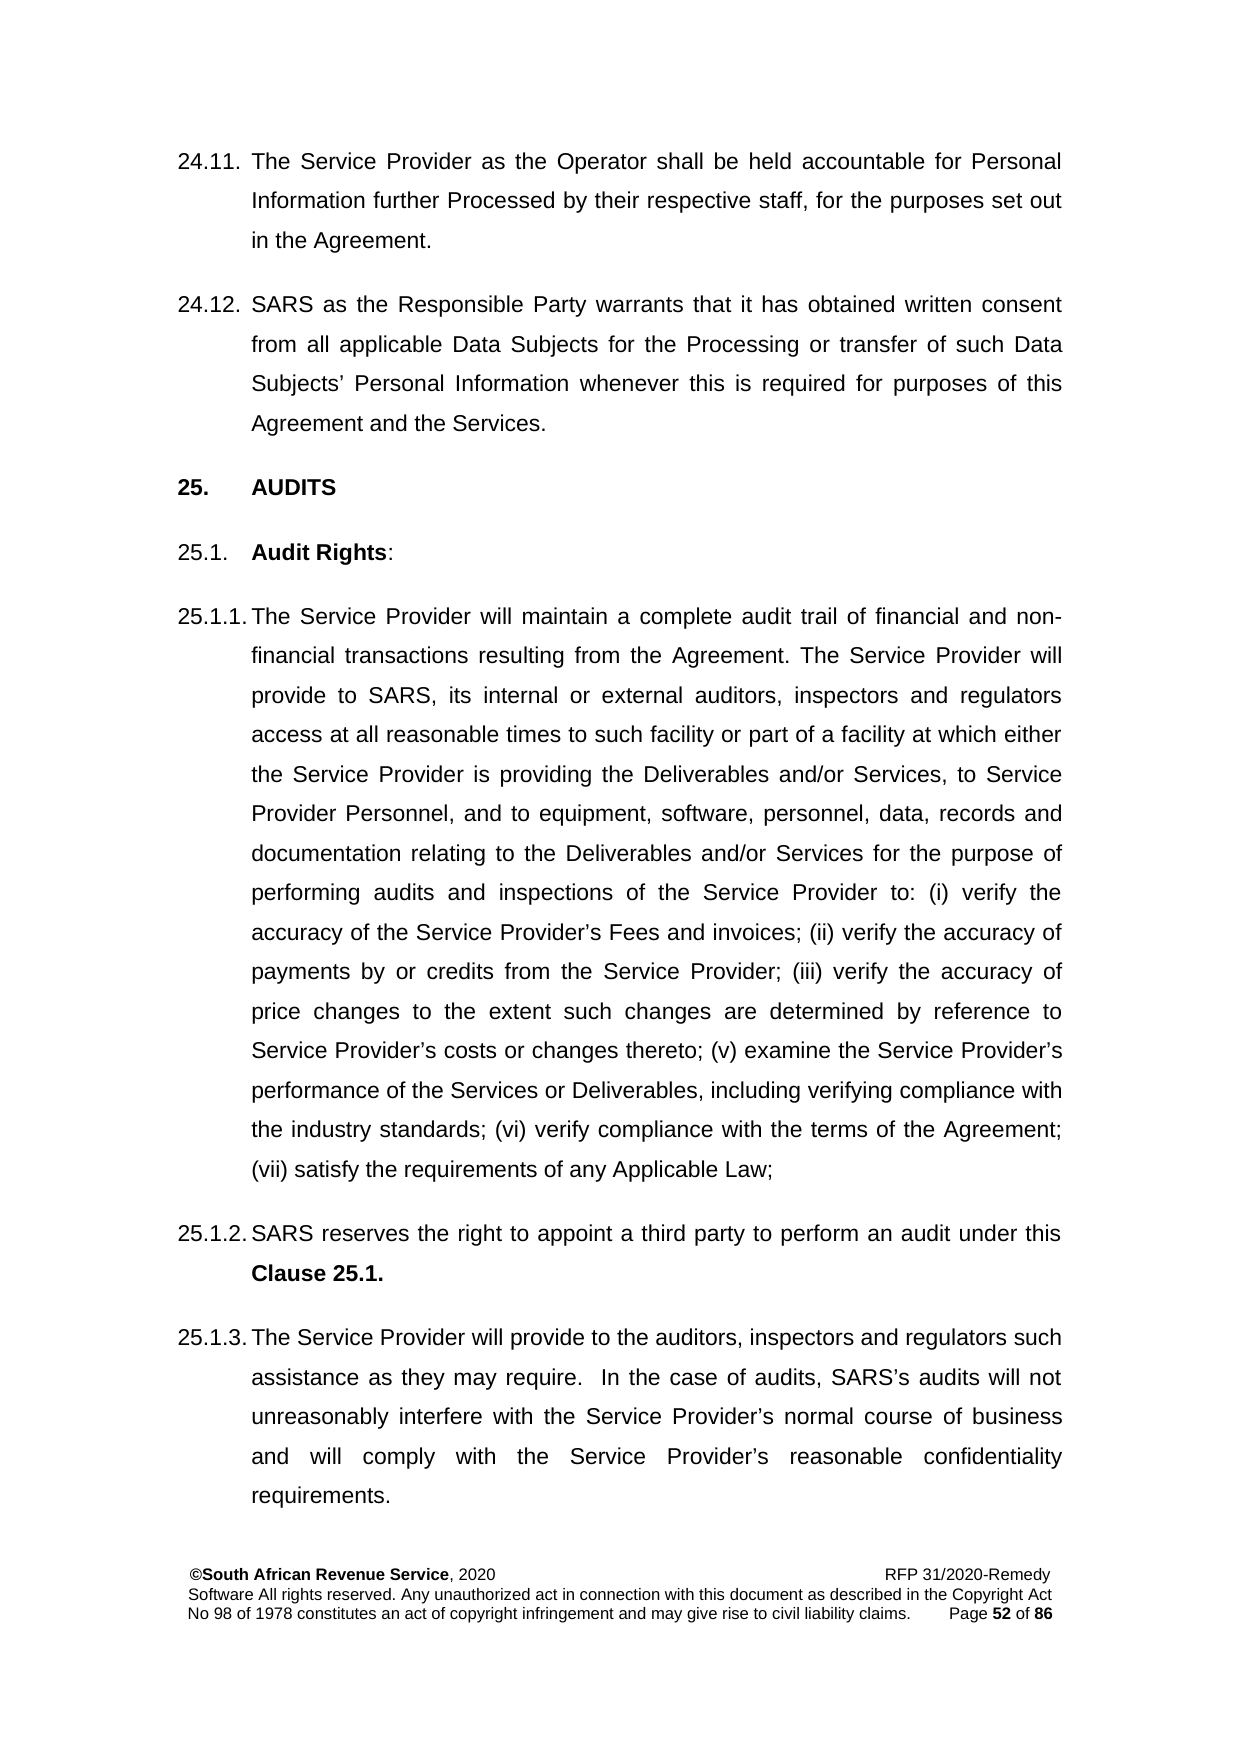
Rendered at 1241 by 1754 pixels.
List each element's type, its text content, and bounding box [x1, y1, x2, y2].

list The Service Provider will maintain a complete audit trail of financial and non-financial transactions resulting from the Agreement. The Service Provider will provide to SARS, its internal or external auditors, inspectors and regulators access at all reasonable times to such facility or part of a facility at which either the Service Provider is providing the Deliverables and/or Services, to Service Provider Personnel, and to equipment, software, personnel, data, records and documentation relating to the Deliverables and/or Services for the purpose of performing audits and inspections of the Service Provider to: (i) verify the accuracy of the Service Provider’s Fees and invoices; (ii) verify the accuracy of payments by or credits from the Service Provider; (iii) verify the accuracy of price changes to the extent such changes are determined by reference to Service Provider’s costs or changes thereto; (v) examine the Service Provider’s performance of the Services or Deliverables, including verifying compliance with the industry standards; (vi) verify compliance with the terms of the Agreement; (vii) satisfy the requirements of any Applicable Law; [177, 603, 1063, 1182]
list The Service Provider as the Operator shall be held accountable for Personal Information further Processed by their respective staff, for the purposes set out in the Agreement. [177, 148, 1063, 253]
list SARS reserves the right to appoint a third party to perform an audit under this Clause 25.1. [177, 1220, 1063, 1286]
list Audit Rights: [177, 538, 1063, 565]
list SARS as the Responsible Party warrants that it has obtained written consent from all applicable Data Subjects for the Processing or transfer of such Data Subjects’ Personal Information whenever this is required for purposes of this Agreement and the Services. [177, 291, 1063, 436]
list Audits [177, 474, 1063, 500]
list The Service Provider will provide to the auditors, inspectors and regulators such assistance as they may require. In the case of audits, SARS’s audits will not unreasonably interfere with the Service Provider’s normal course of business and will comply with the Service Provider’s reasonable confidentiality requirements. [177, 1324, 1063, 1508]
